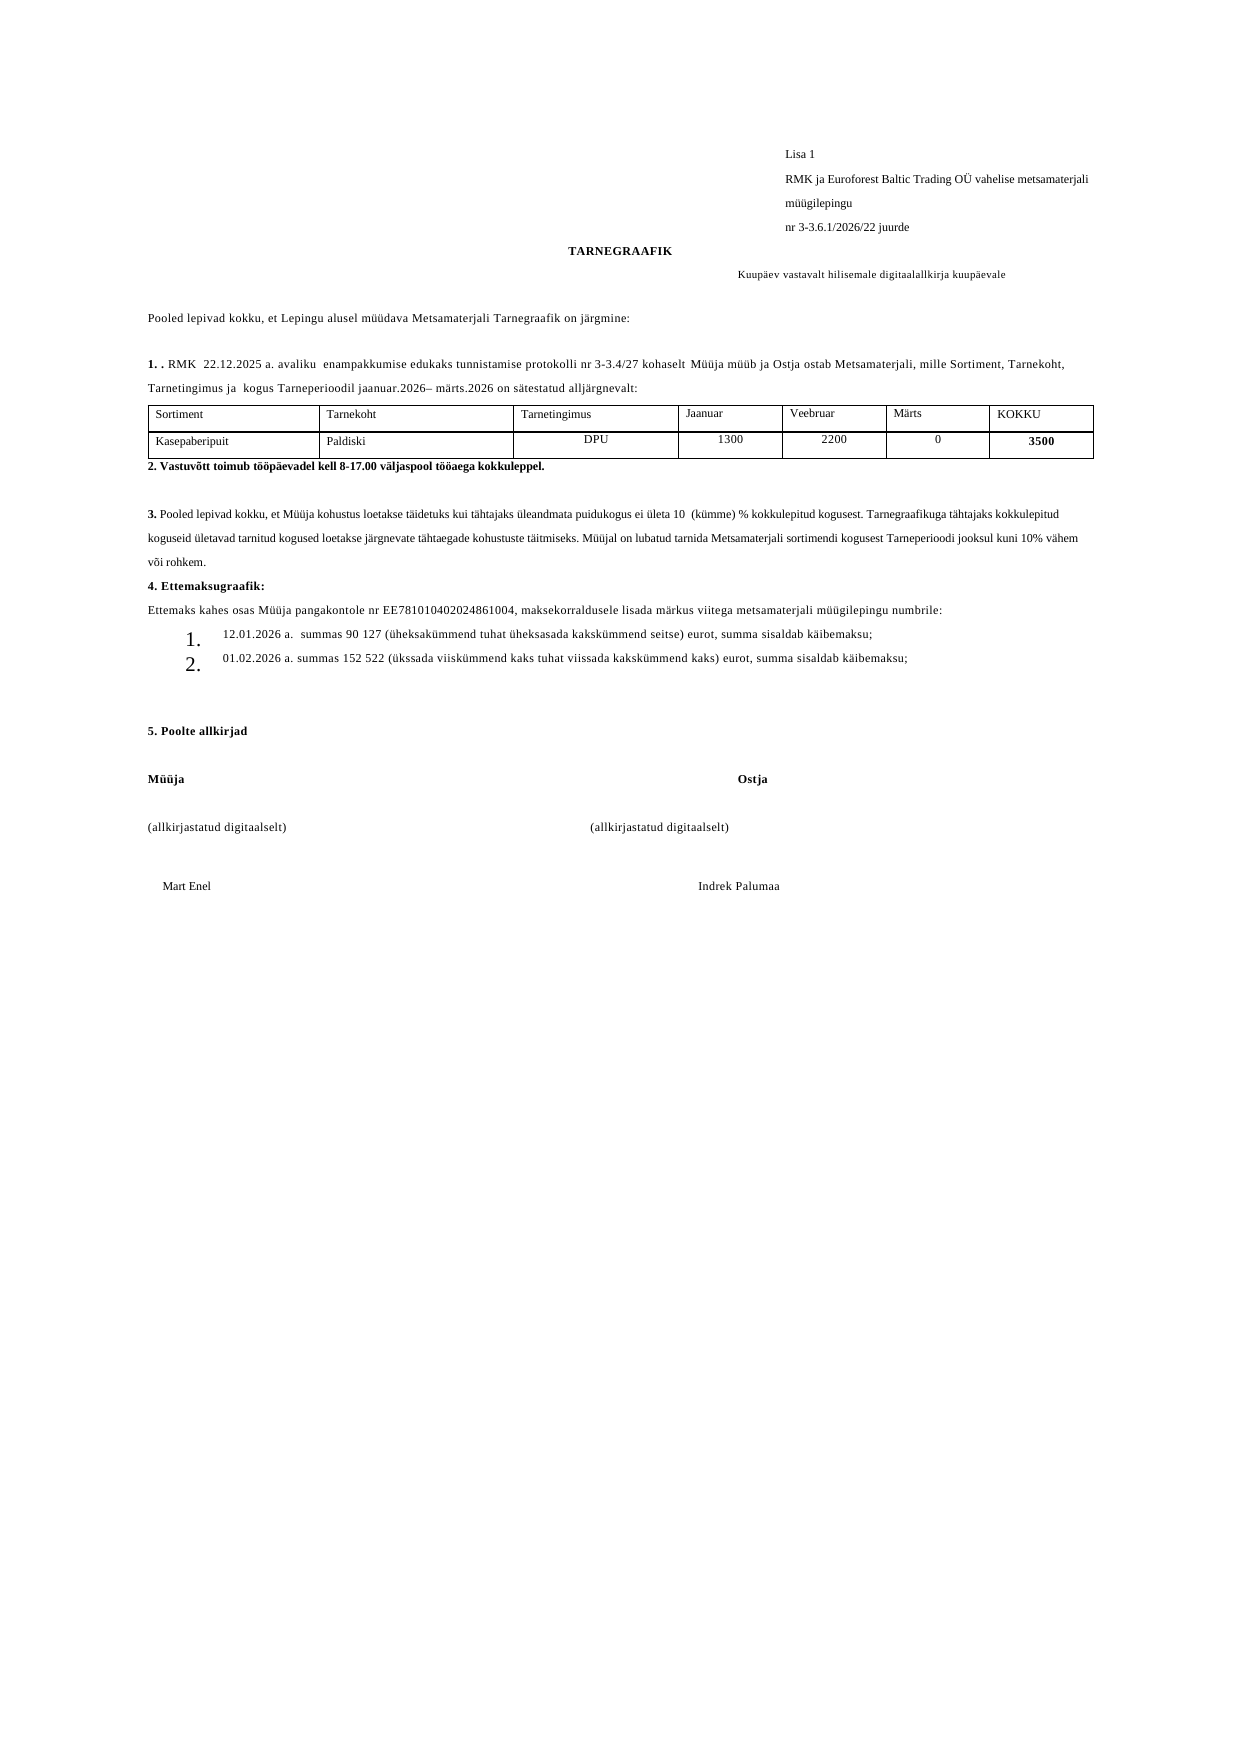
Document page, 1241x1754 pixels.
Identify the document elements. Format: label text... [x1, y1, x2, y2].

table_cell 3500 [990, 433, 1093, 458]
text Ettemaks kahes osas Müüja pangakontole nr EE781010402024861004, maksekorraldusele lisada märkus viitega metsamaterjali müügilepingu numbrile: [148, 603, 1093, 627]
list 01.02.2026 a. summas 152 522 (ükssada viiskümmend kaks tuhat viissada kakskümmend kaks) eurot, summa sisaldab käibemaksu; [185, 651, 1093, 676]
text 1. . RMK 22.12.2025 a. avaliku enampakkumise edukaks tunnistamise protokolli nr 3-3.4/27 kohaselt Müüja müüb ja Ostja ostab Metsamaterjali, mille Sortiment, Tarnekoht, Tarnetingimus ja kogus Tarneperioodil jaanuar.2026– märts.2026 on sätestatud alljärgnevalt: [148, 357, 1093, 405]
table_cell 2200 [783, 433, 886, 458]
text Kuupäev vastavalt hilisemale digitaalallkirja kuupäevale [148, 268, 1093, 289]
text (allkirjastatud digitaalselt) (allkirjastatud digitaalselt) [148, 820, 1093, 844]
table_header Indrek Palumaa [691, 868, 1093, 903]
table_header Jaanuar [679, 406, 782, 431]
table_cell 1300 [679, 433, 782, 458]
table_cell Paldiski [320, 433, 513, 458]
text Müüja Ostja [148, 772, 1093, 796]
text 5. Poolte allkirjad [148, 724, 1093, 748]
text Lisa 1 [714, 148, 1093, 172]
table_cell 0 [887, 433, 989, 458]
table_cell DPU [514, 433, 678, 458]
text RMK ja Euroforest Baltic Trading OÜ vahelise metsamaterjali müügilepingu [785, 172, 1093, 220]
table_header Mart Enel [155, 868, 691, 903]
text nr 3-3.6.1/2026/22 juurde [714, 220, 1093, 244]
text TARNEGRAAFIK [148, 244, 1093, 268]
table_header Tarnekoht [320, 406, 513, 431]
text 2. Vastuvõtt toimub tööpäevadel kell 8-17.00 väljaspool tööaega kokkuleppel. [148, 459, 1093, 483]
table_header Tarnetingimus [514, 406, 678, 431]
table_cell Kasepaberipuit [149, 433, 319, 458]
list 12.01.2026 a. summas 90 127 (üheksakümmend tuhat üheksasada kakskümmend seitse) eurot, summa sisaldab käibemaksu; [185, 627, 1093, 651]
table_header KOKKU [990, 406, 1093, 431]
text 4. Ettemaksugraafik: [148, 579, 1093, 603]
table_header Märts [887, 406, 989, 431]
table_header Veebruar [783, 406, 886, 431]
text Pooled lepivad kokku, et Lepingu alusel müüdava Metsamaterjali Tarnegraafik on järgmine: [148, 311, 1093, 335]
table_header Sortiment [149, 406, 319, 431]
text 3. Pooled lepivad kokku, et Müüja kohustus loetakse täidetuks kui tähtajaks üleandmata puidukogus ei ületa 10 (kümme) % kokkulepitud kogusest. Tarnegraafikuga tähtajaks kokkulepitud koguseid ületavad tarnitud kogused loetakse järgnevate tähtaegade kohustuste täitmiseks. Müüjal on lubatud tarnida Metsamaterjali sortimendi kogusest Tarneperioodi jooksul kuni 10% vähem või rohkem. [148, 507, 1093, 579]
